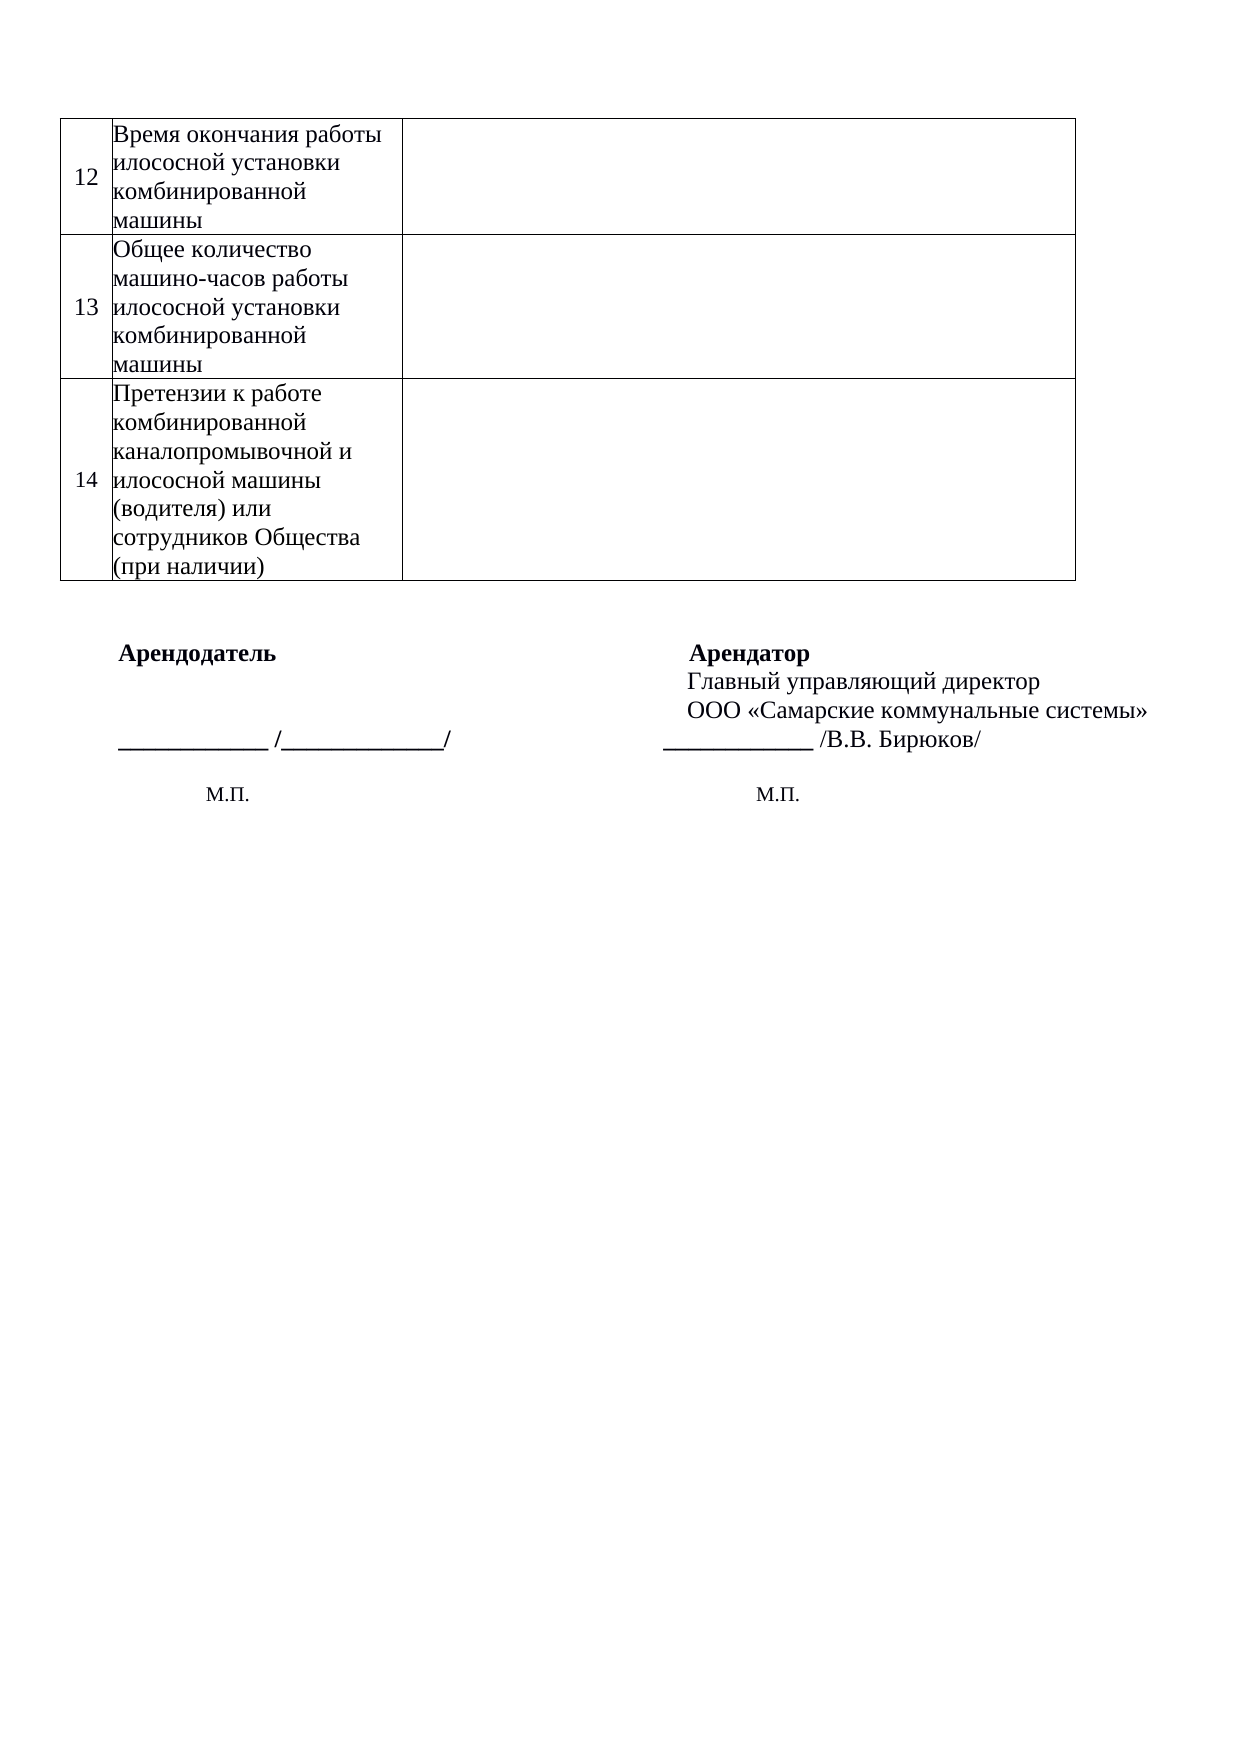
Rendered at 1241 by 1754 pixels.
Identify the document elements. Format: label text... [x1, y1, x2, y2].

text М.П. М.П. [118, 781, 1167, 806]
text Арендодатель Арендатор [118, 638, 1167, 666]
table_cell Время окончания работы илососной установки комбинированной машины [113, 119, 402, 234]
table_cell [403, 119, 1075, 234]
table_cell 14 [61, 379, 112, 580]
table_cell [403, 235, 1075, 378]
table_cell Претензии к работе комбинированной каналопромывочной и илососной машины (водителя) или сотрудников Общества (при наличии) [113, 379, 402, 580]
table_cell 13 [61, 235, 112, 378]
text ____________ /_____________/ ____________ /В.В. Бирюков/ [118, 724, 1167, 753]
table_cell Общее количество машино-часов работы илососной установки комбинированной машины [113, 235, 402, 378]
text ООО «Самарские коммунальные системы» [118, 695, 1167, 724]
text Главный управляющий директор [118, 666, 1167, 695]
table_cell 12 [61, 119, 112, 234]
table_cell [403, 379, 1075, 580]
